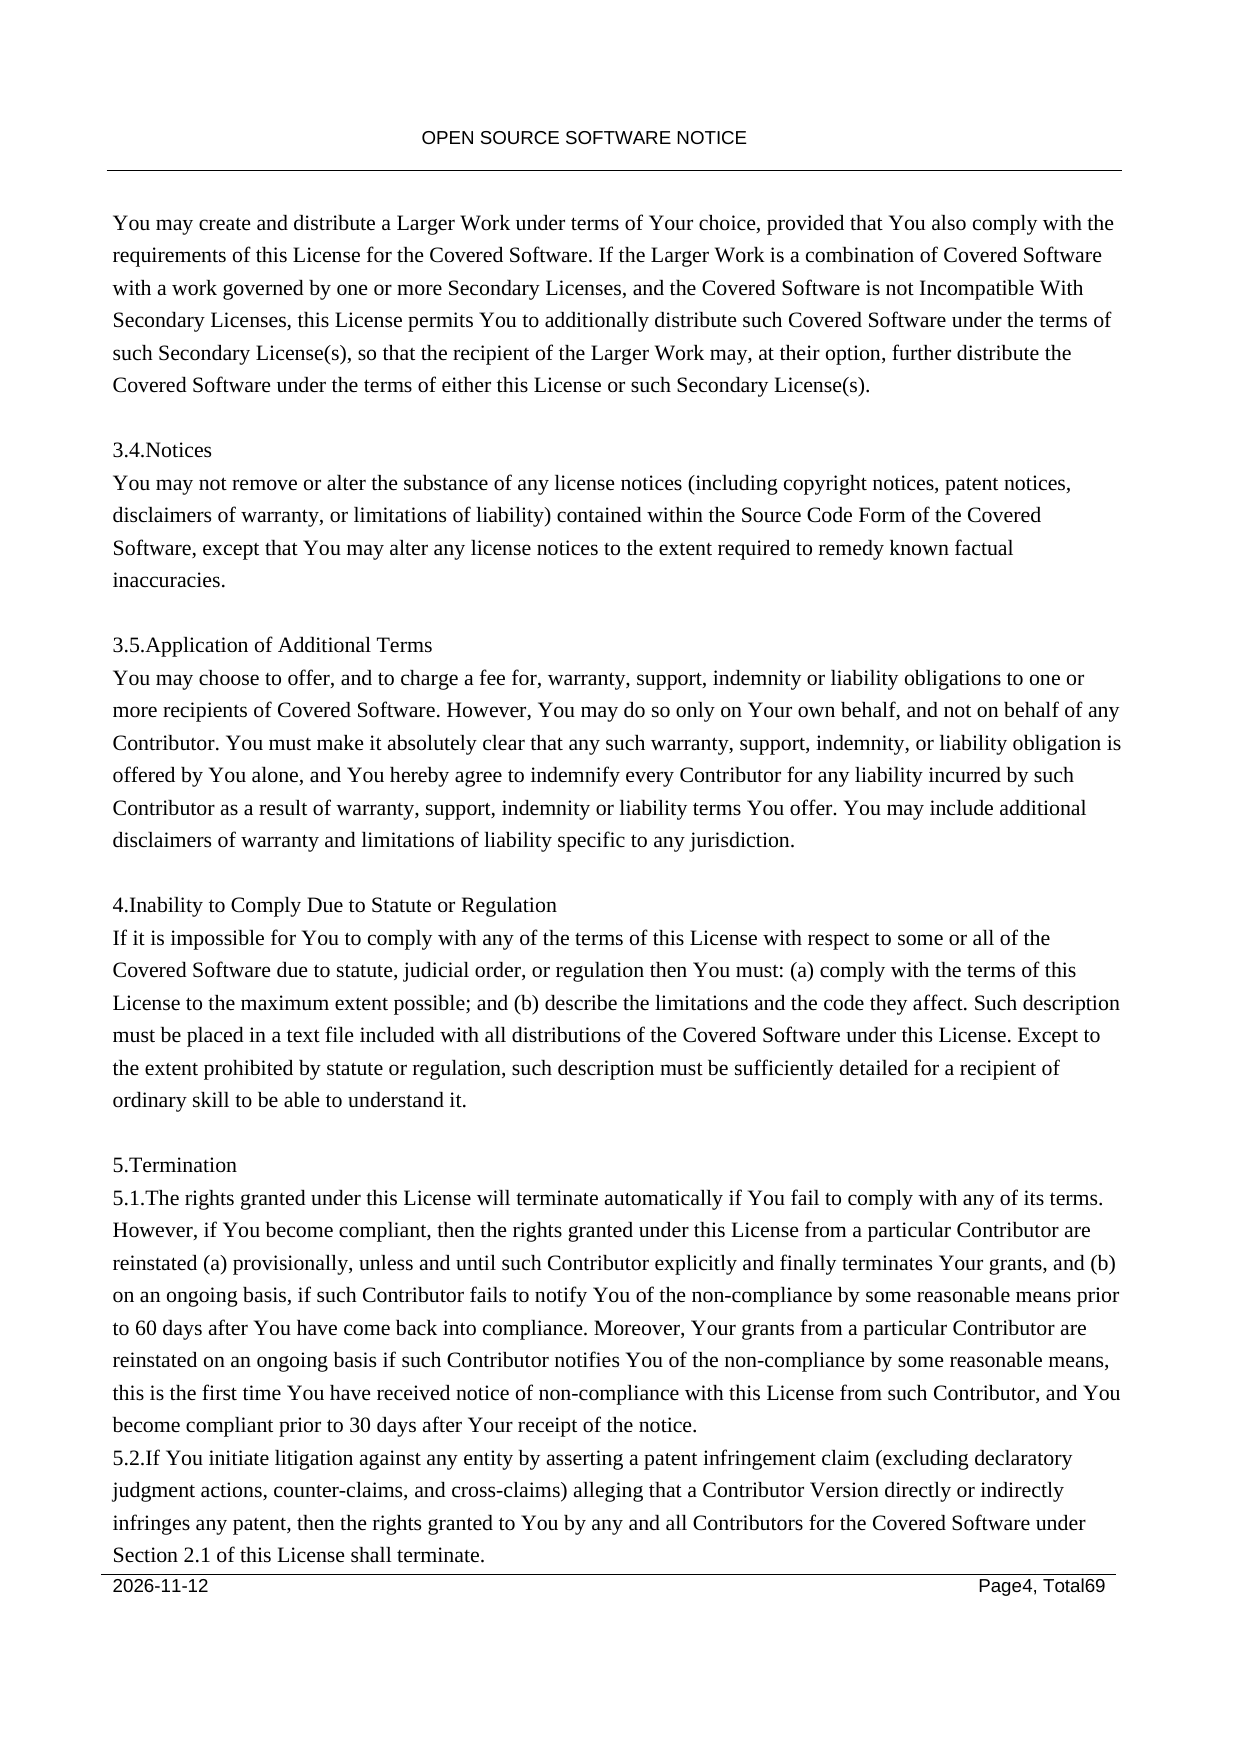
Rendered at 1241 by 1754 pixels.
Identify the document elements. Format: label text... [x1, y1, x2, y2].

text 3.4.Notices [112, 434, 1128, 466]
text 4.Inability to Comply Due to Statute or Regulation [112, 889, 1128, 921]
text You may choose to offer, and to charge a fee for, warranty, support, indemnity or liability obligations to one or more recipients of Covered Software. However, You may do so only on Your own behalf, and not on behalf of any Contributor. You must make it absolutely clear that any such warranty, support, indemnity, or liability obligation is offered by You alone, and You hereby agree to indemnify every Contributor for any liability incurred by such Contributor as a result of warranty, support, indemnity or liability terms You offer. You may include additional disclaimers of warranty and limitations of liability specific to any jurisdiction. [112, 661, 1128, 856]
text 5.2.If You initiate litigation against any entity by asserting a patent infringement claim (excluding declaratory judgment actions, counter-claims, and cross-claims) alleging that a Contributor Version directly or indirectly infringes any patent, then the rights granted to You by any and all Contributors for the Covered Software under Section 2.1 of this License shall terminate. [112, 1441, 1128, 1571]
text You may not remove or alter the substance of any license notices (including copyright notices, patent notices, disclaimers of warranty, or limitations of liability) contained within the Source Code Form of the Covered Software, except that You may alter any license notices to the extent required to remedy known factual inaccuracies. [112, 466, 1128, 596]
text If it is impossible for You to comply with any of the terms of this License with respect to some or all of the Covered Software due to statute, judicial order, or regulation then You must: (a) comply with the terms of this License to the maximum extent possible; and (b) describe the limitations and the code they affect. Such description must be placed in a text file included with all distributions of the Covered Software under this License. Except to the extent prohibited by statute or regulation, such description must be sufficiently detailed for a recipient of ordinary skill to be able to understand it. [112, 921, 1128, 1116]
text 5.1.The rights granted under this License will terminate automatically if You fail to comply with any of its terms. However, if You become compliant, then the rights granted under this License from a particular Contributor are reinstated (a) provisionally, unless and until such Contributor explicitly and finally terminates Your grants, and (b) on an ongoing basis, if such Contributor fails to notify You of the non-compliance by some reasonable means prior to 60 days after You have come back into compliance. Moreover, Your grants from a particular Contributor are reinstated on an ongoing basis if such Contributor notifies You of the non-compliance by some reasonable means, this is the first time You have received notice of non-compliance with this License from such Contributor, and You become compliant prior to 30 days after Your receipt of the notice. [112, 1181, 1128, 1441]
text You may create and distribute a Larger Work under terms of Your choice, provided that You also comply with the requirements of this License for the Covered Software. If the Larger Work is a combination of Covered Software with a work governed by one or more Secondary Licenses, and the Covered Software is not Incompatible With Secondary Licenses, this License permits You to additionally distribute such Covered Software under the terms of such Secondary License(s), so that the recipient of the Larger Work may, at their option, further distribute the Covered Software under the terms of either this License or such Secondary License(s). [112, 206, 1128, 401]
text 5.Termination [112, 1149, 1128, 1181]
text 3.5.Application of Additional Terms [112, 629, 1128, 661]
